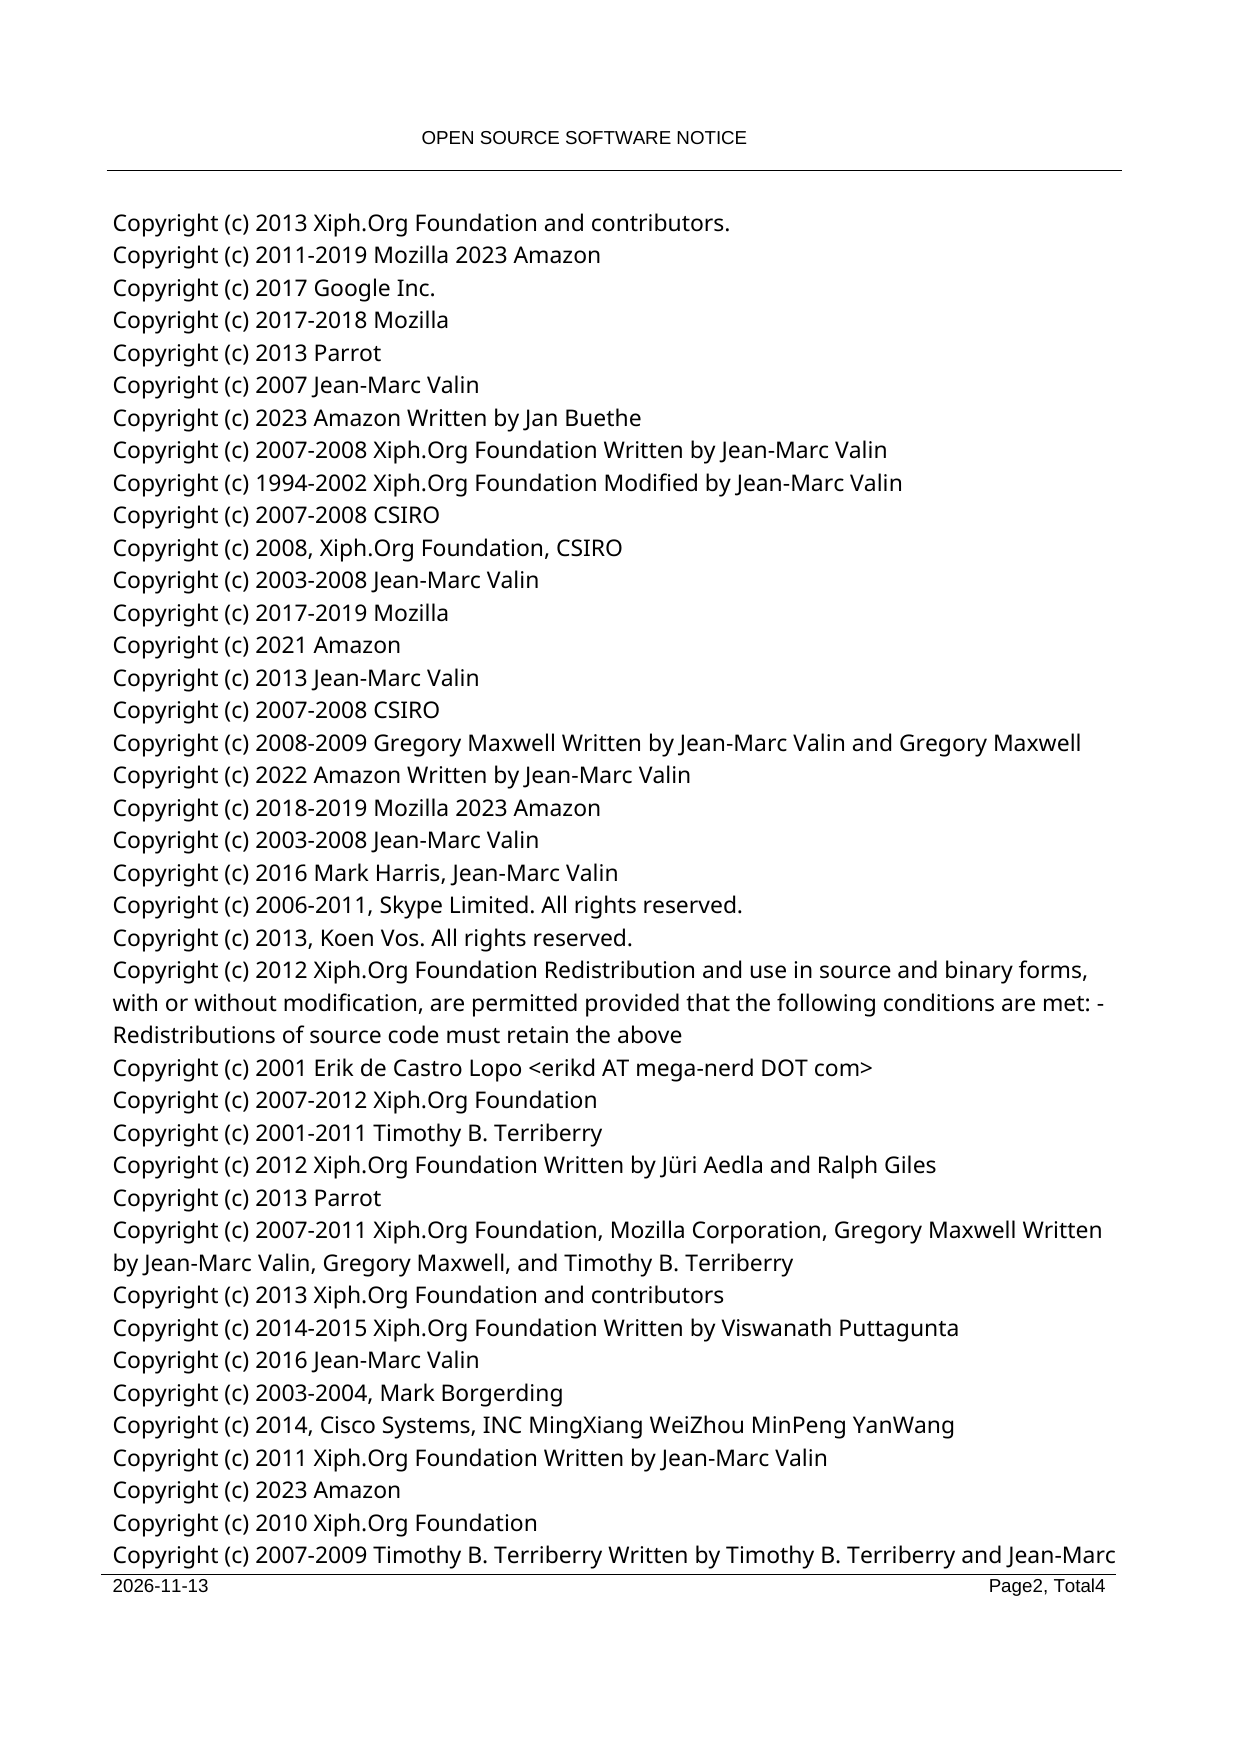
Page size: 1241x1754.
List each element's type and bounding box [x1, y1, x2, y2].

text [112, 206, 1128, 1571]
